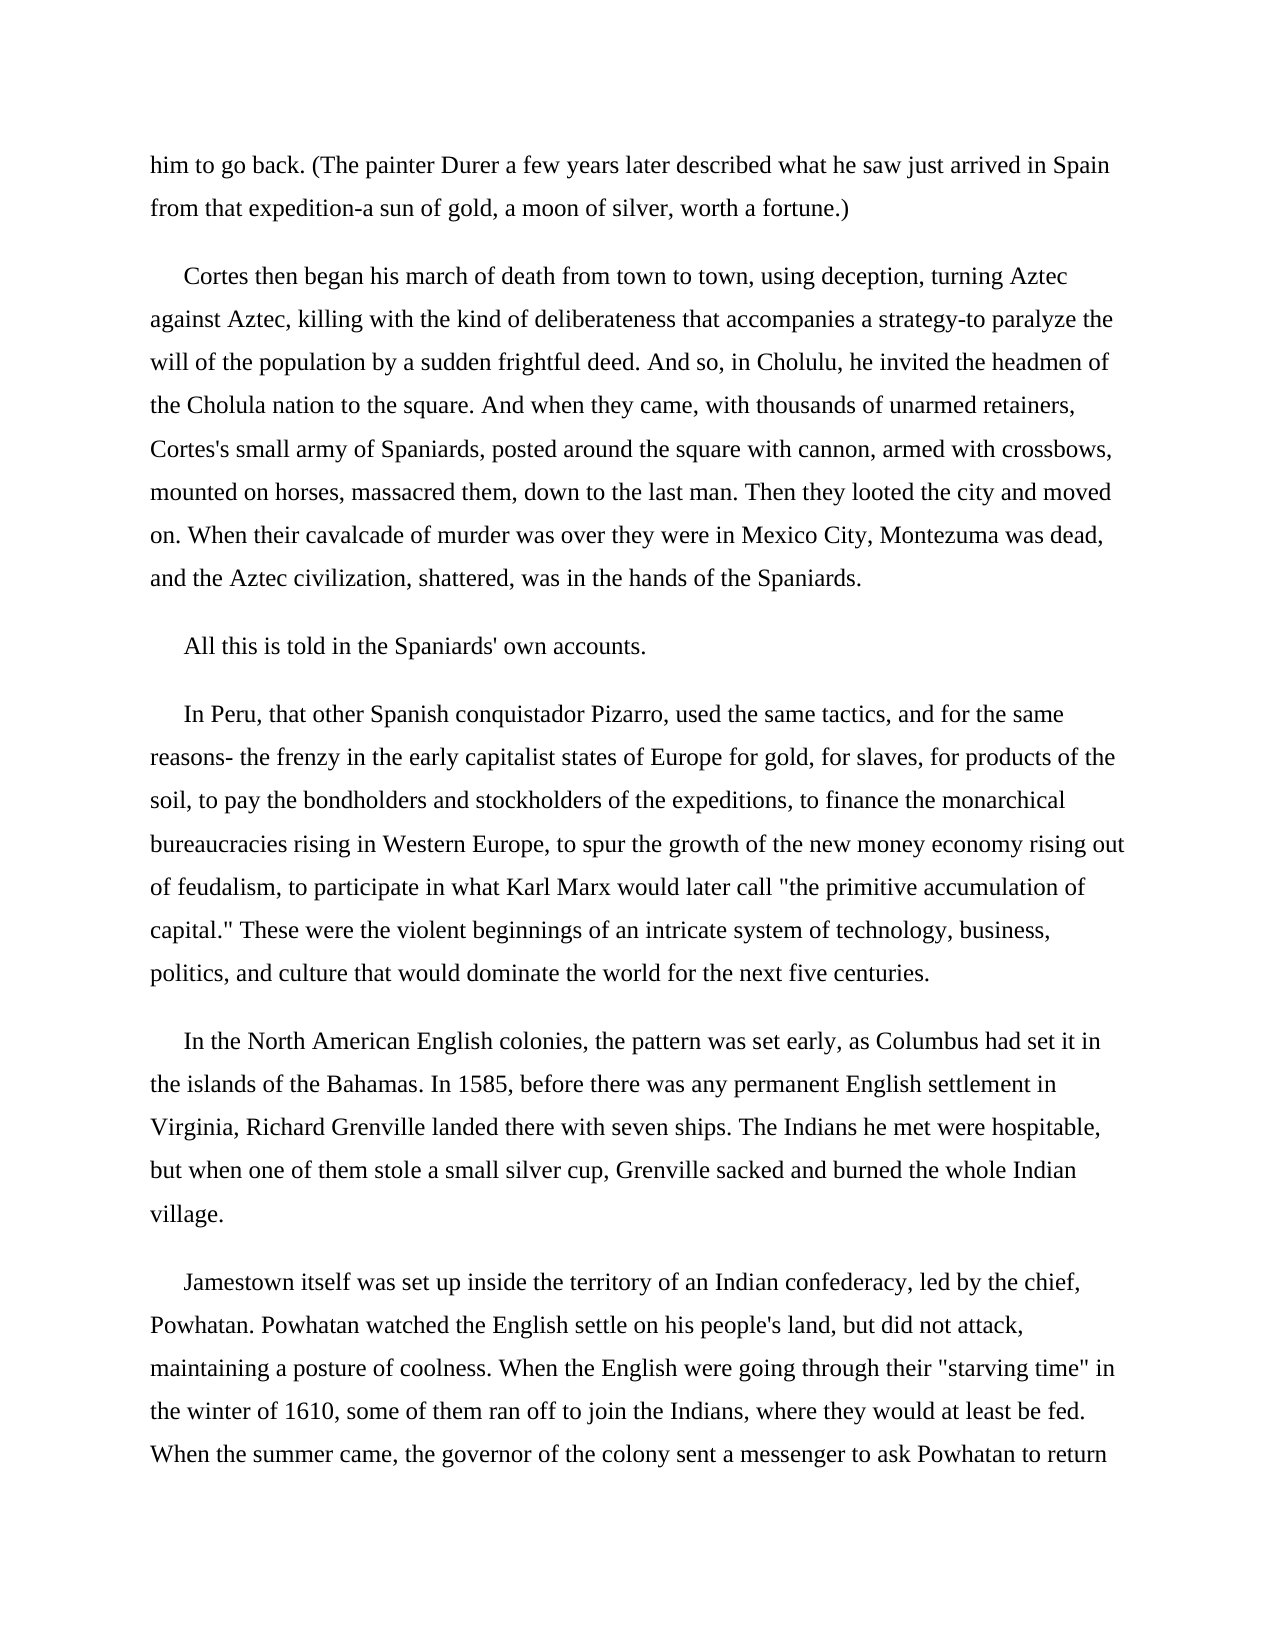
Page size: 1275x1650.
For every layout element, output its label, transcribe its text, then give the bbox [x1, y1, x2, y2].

text All this is told in the Spaniards' own accounts. [150, 631, 1125, 660]
text In Peru, that other Spanish conquistador Pizarro, used the same tactics, and for the same reasons- the frenzy in the early capitalist states of Europe for gold, for slaves, for products of the soil, to pay the bondholders and stockholders of the expeditions, to finance the monarchical bureaucracies rising in Western Europe, to spur the growth of the new money economy rising out of feudalism, to participate in what Karl Marx would later call "the primitive accumulation of capital." These were the violent beginnings of an intricate system of technology, business, politics, and culture that would dominate the world for the next five centuries. [150, 699, 1125, 987]
text In the North American English colonies, the pattern was set early, as Columbus had set it in the islands of the Bahamas. In 1585, before there was any permanent English settlement in Virginia, Richard Grenville landed there with seven ships. The Indians he met were hospitable, but when one of them stole a small silver cup, Grenville sacked and burned the whole Indian village. [150, 1026, 1125, 1227]
text Cortes then began his march of death from town to town, using deception, turning Aztec against Aztec, killing with the kind of deliberateness that accompanies a strategy-to paralyze the will of the population by a sudden frightful deed. And so, in Cholulu, he invited the headmen of the Cholula nation to the square. And when they came, with thousands of unarmed retainers, Cortes's small army of Spaniards, posted around the square with cannon, armed with crossbows, mounted on horses, massacred them, down to the last man. Then they looted the city and moved on. When their cavalcade of murder was over they were in Mexico City, Montezuma was dead, and the Aztec civilization, shattered, was in the hands of the Spaniards. [150, 261, 1125, 592]
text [150, 1267, 1125, 1468]
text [150, 150, 1125, 222]
